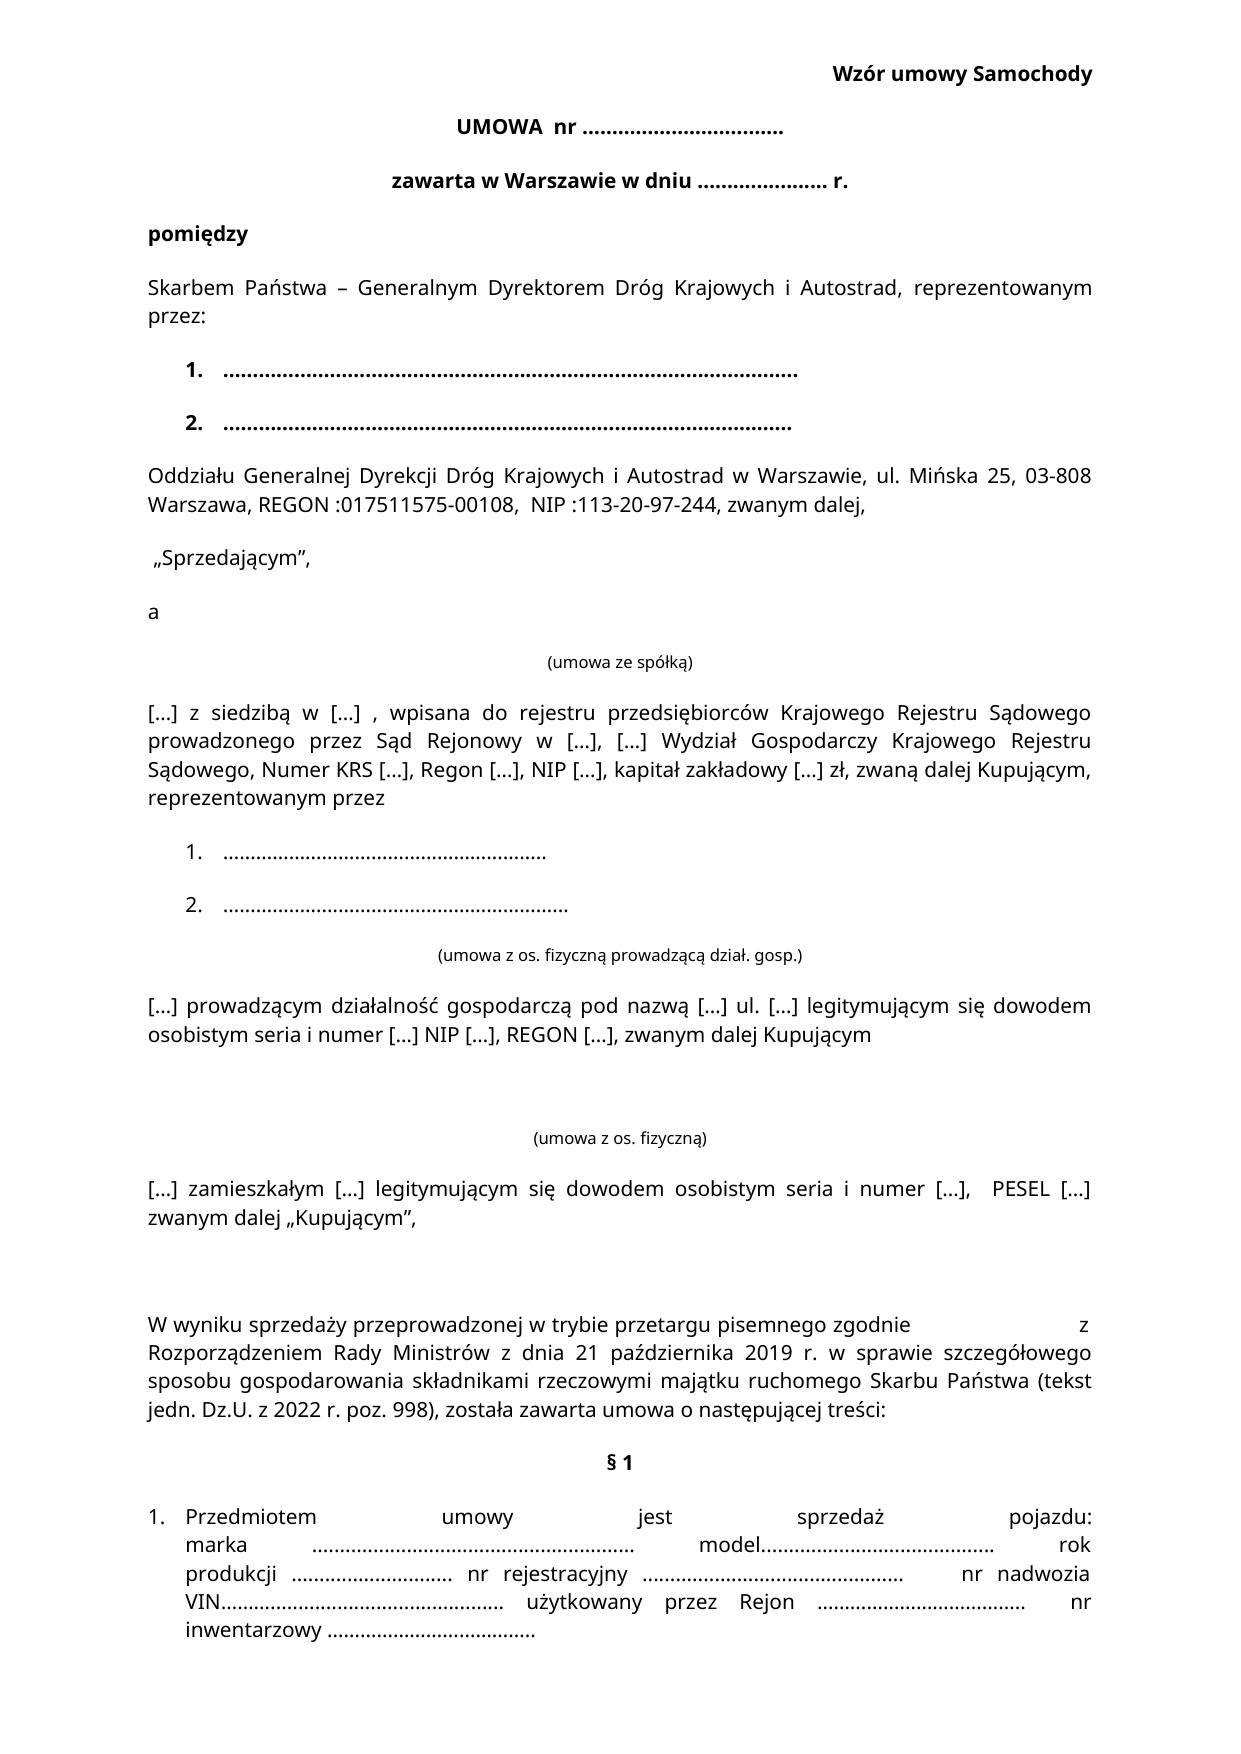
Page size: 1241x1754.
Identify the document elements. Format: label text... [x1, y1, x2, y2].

text Oddziału Generalnej Dyrekcji Dróg Krajowych i Autostrad w Warszawie, ul. Mińska 25, 03-808 Warszawa, REGON :017511575-00108, NIP :113-20-97-244, zwanym dalej, [148, 462, 1093, 518]
list Przedmiotem umowy jest sprzedaż pojazdu: marka .......................................................... model.......................................... rok produkcji ............................. nr rejestracyjny ............................................... nr nadwozia VIN……….......................................... użytkowany przez Rejon ……………………………….. nr inwentarzowy ……………………………….. [148, 1502, 1093, 1644]
text § 1 [148, 1448, 1093, 1477]
text Wzór umowy Samochody [148, 59, 1093, 87]
text (umowa ze spółką) [148, 650, 1093, 673]
list ……………………………………………………… [185, 890, 1093, 919]
text […] prowadzącym działalność gospodarczą pod nazwą […] ul. […] legitymującym się dowodem osobistym seria i numer […] NIP […], REGON […], zwanym dalej Kupującym [148, 991, 1093, 1048]
text UMOWA nr ……………………………. [148, 112, 1093, 141]
list ……………………………………………………………………………………. [185, 355, 1093, 383]
list ………………………………………………….. [185, 837, 1093, 865]
text W wyniku sprzedaży przeprowadzonej w trybie przetargu pisemnego zgodnie z Rozporządzeniem Rady Ministrów z dnia 21 października 2019 r. w sprawie szczegółowego sposobu gospodarowania składnikami rzeczowymi majątku ruchomego Skarbu Państwa (tekst jedn. Dz.U. z 2022 r. poz. 998), została zawarta umowa o następującej treści: [148, 1310, 1093, 1423]
text pomiędzy [148, 219, 1093, 248]
text „Sprzedającym”, [148, 543, 1093, 572]
text (umowa z os. fizyczną prowadzącą dział. gosp.) [148, 944, 1093, 966]
text (umowa z os. fizyczną) [148, 1127, 1093, 1149]
text zawarta w Warszawie w dniu …................... r. [148, 166, 1093, 194]
list …………………………………………………………………………………… [185, 408, 1093, 437]
text […] zamieszkałym […] legitymującym się dowodem osobistym seria i numer […], PESEL […] zwanym dalej „Kupującym”, [148, 1174, 1093, 1231]
text Skarbem Państwa – Generalnym Dyrektorem Dróg Krajowych i Autostrad, reprezentowanym przez: [148, 273, 1093, 330]
text a [148, 597, 1093, 625]
text […] z siedzibą w […] , wpisana do rejestru przedsiębiorców Krajowego Rejestru Sądowego prowadzonego przez Sąd Rejonowy w […], […] Wydział Gospodarczy Krajowego Rejestru Sądowego, Numer KRS […], Regon […], NIP […], kapitał zakładowy […] zł, zwaną dalej Kupującym, reprezentowanym przez [148, 698, 1093, 812]
